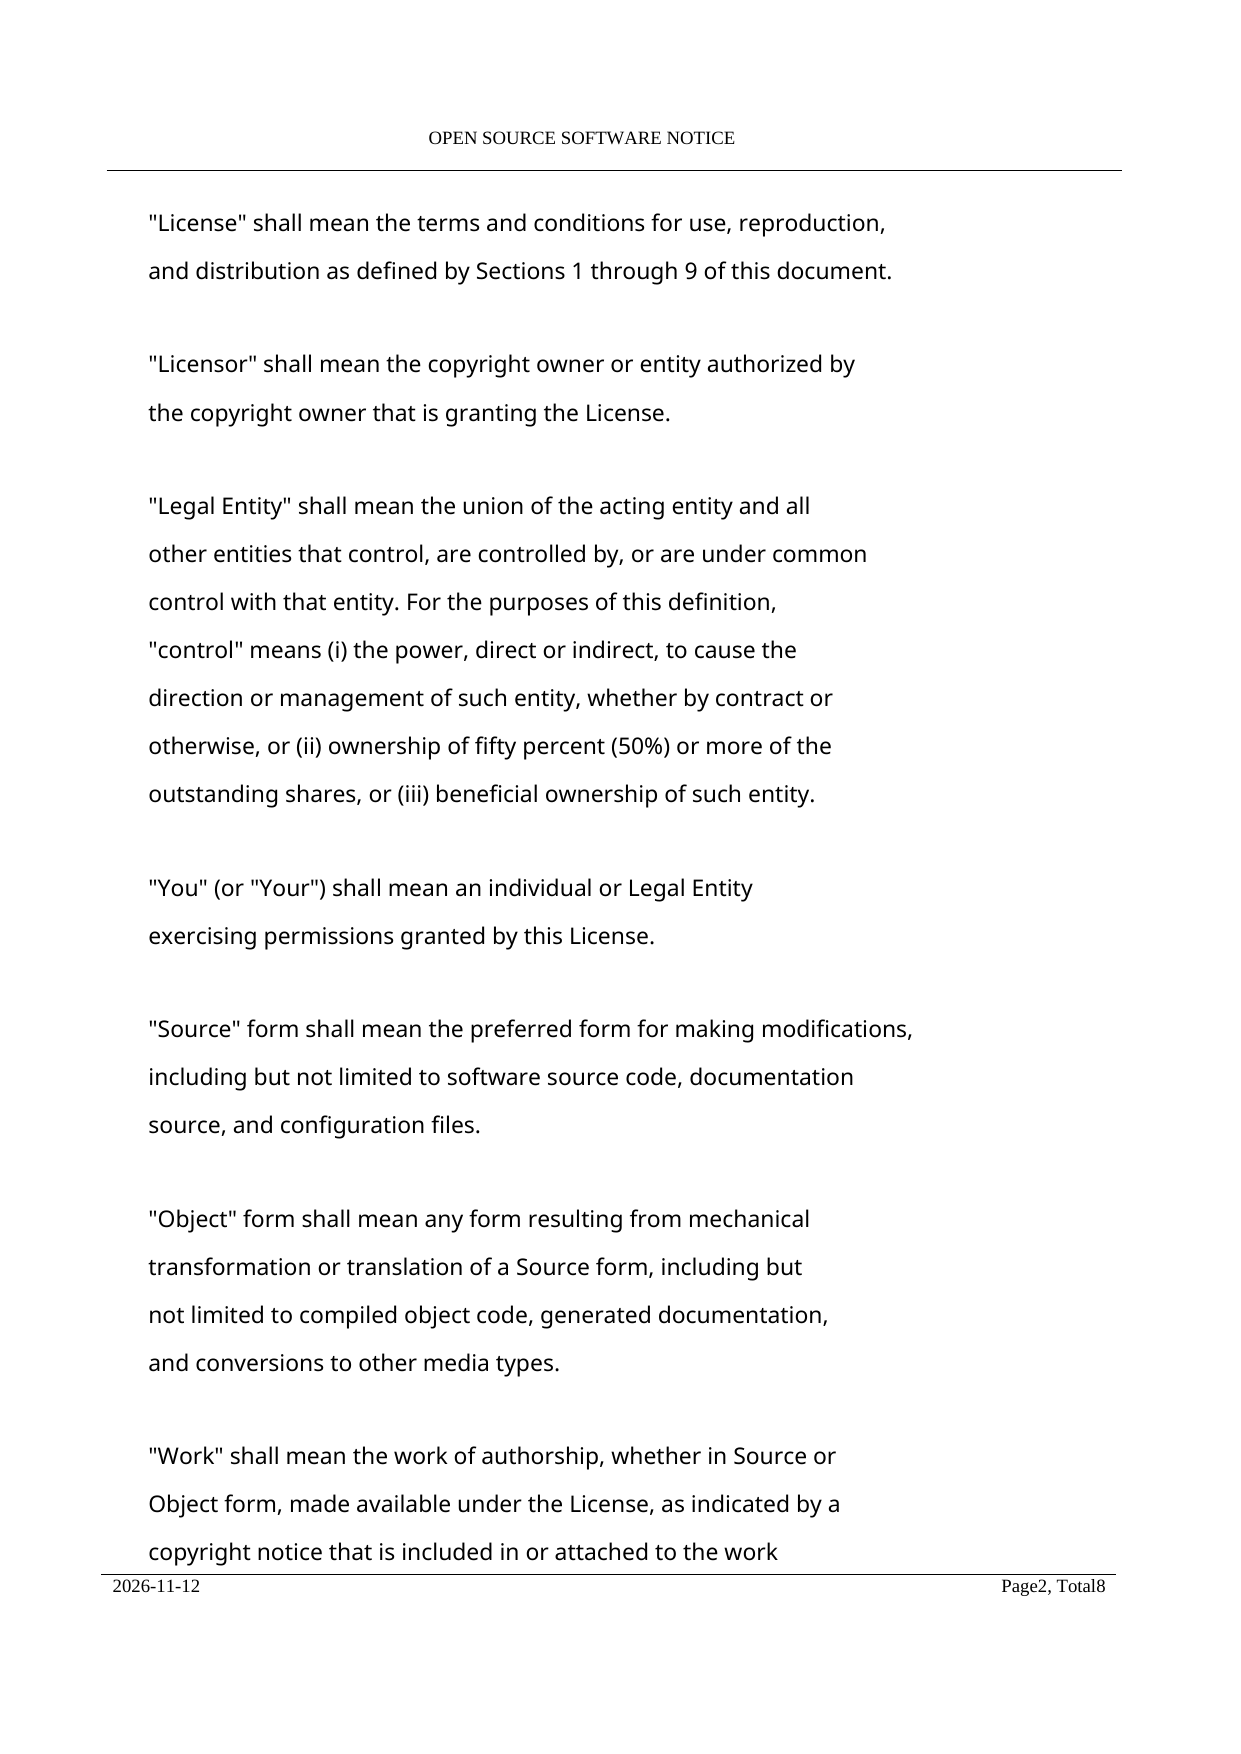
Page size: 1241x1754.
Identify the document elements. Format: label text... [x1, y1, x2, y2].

text control with that entity. For the purposes of this definition, [112, 585, 1128, 618]
text Object form, made available under the License, as indicated by a [112, 1488, 1128, 1520]
text exercising permissions granted by this License. [112, 919, 1128, 952]
text direction or management of such entity, whether by contract or [112, 682, 1128, 714]
text outstanding shares, or (iii) beneficial ownership of such entity. [112, 778, 1128, 810]
text "control" means (i) the power, direct or indirect, to cause the [112, 633, 1128, 666]
text the copyright owner that is granting the License. [112, 396, 1128, 428]
text transformation or translation of a Source form, including but [112, 1250, 1128, 1282]
text other entities that control, are controlled by, or are under common [112, 537, 1128, 570]
text "Licensor" shall mean the copyright owner or entity authorized by [112, 348, 1128, 380]
text and conversions to other media types. [112, 1346, 1128, 1379]
text and distribution as defined by Sections 1 through 9 of this document. [112, 254, 1128, 287]
text "License" shall mean the terms and conditions for use, reproduction, [112, 206, 1128, 239]
text otherwise, or (ii) ownership of fifty percent (50%) or more of the [112, 730, 1128, 762]
text "Object" form shall mean any form resulting from mechanical [112, 1202, 1128, 1234]
text not limited to compiled object code, generated documentation, [112, 1298, 1128, 1331]
text "Work" shall mean the work of authorship, whether in Source or [112, 1439, 1128, 1472]
text copyright notice that is included in or attached to the work [112, 1536, 1128, 1568]
text "Legal Entity" shall mean the union of the acting entity and all [112, 489, 1128, 522]
text "Source" form shall mean the preferred form for making modifications, [112, 1012, 1128, 1045]
text "You" (or "Your") shall mean an individual or Legal Entity [112, 871, 1128, 903]
text including but not limited to software source code, documentation [112, 1061, 1128, 1093]
text source, and configuration files. [112, 1109, 1128, 1141]
